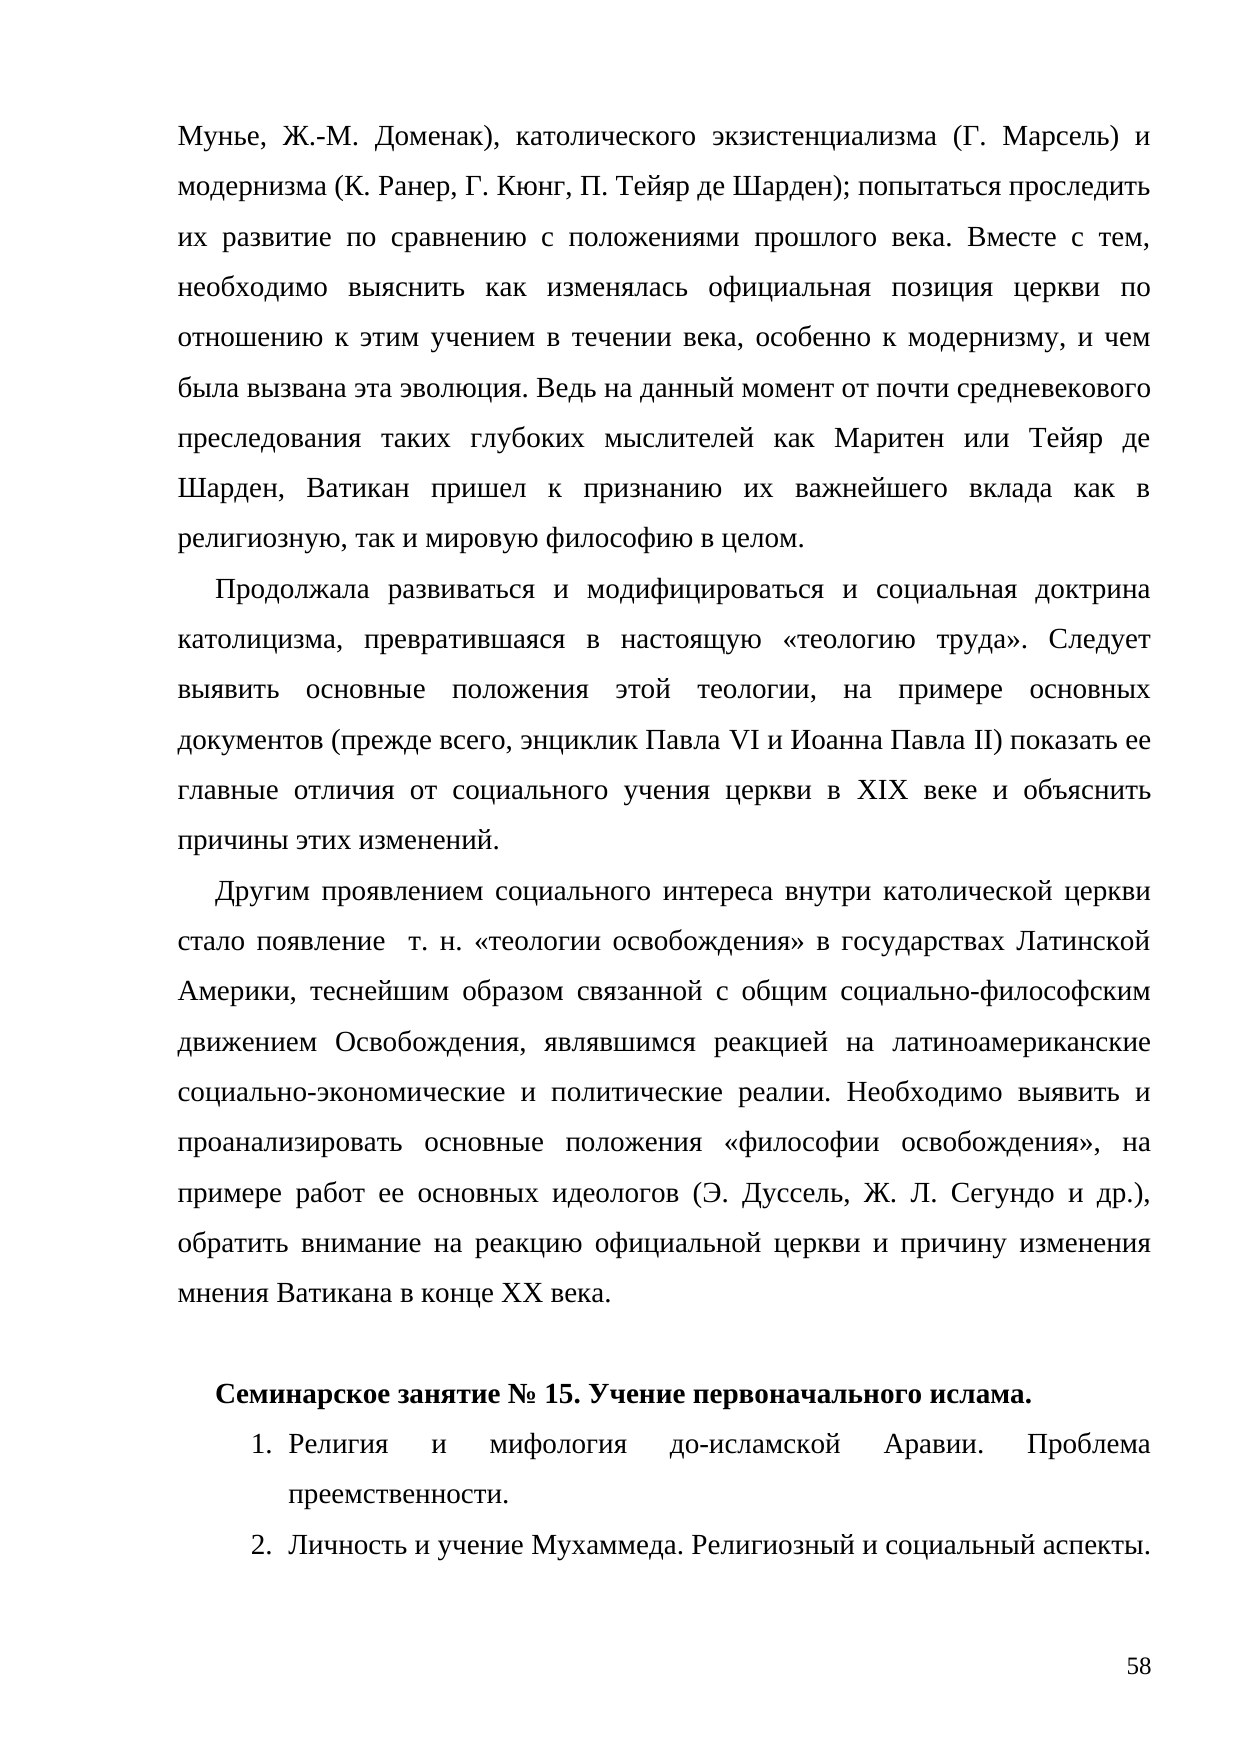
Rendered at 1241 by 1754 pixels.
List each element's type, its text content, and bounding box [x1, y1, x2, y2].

text Продолжала развиваться и модифицироваться и социальная доктрина католицизма, превратившаяся в настоящую «теологию труда». Следует выявить основные положения этой теологии, на примере основных документов (прежде всего, энциклик Павла VI и Иоанна Павла II) показать ее главные отличия от социального учения церкви в XIX веке и объяснить причины этих изменений. [177, 571, 1152, 856]
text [177, 118, 1152, 554]
list Религия и мифология до-исламской Аравии. Проблема преемственности. [251, 1426, 1152, 1510]
text Семинарское занятие № 15. Учение первоначального ислама. [177, 1376, 1152, 1409]
list Личность и учение Мухаммеда. Религиозный и социальный аспекты. [251, 1527, 1152, 1560]
text Другим проявлением социального интереса внутри католической церкви стало появление т. н. «теологии освобождения» в государствах Латинской Америки, теснейшим образом связанной с общим социально-философским движением Освобождения, являвшимся реакцией на латиноамериканские социально-экономические и политические реалии. Необходимо выявить и проанализировать основные положения «философии освобождения», на примере работ ее основных идеологов (Э. Дуссель, Ж. Л. Сегундо и др.), обратить внимание на реакцию официальной церкви и причину изменения мнения Ватикана в конце ХХ века. [177, 873, 1152, 1309]
